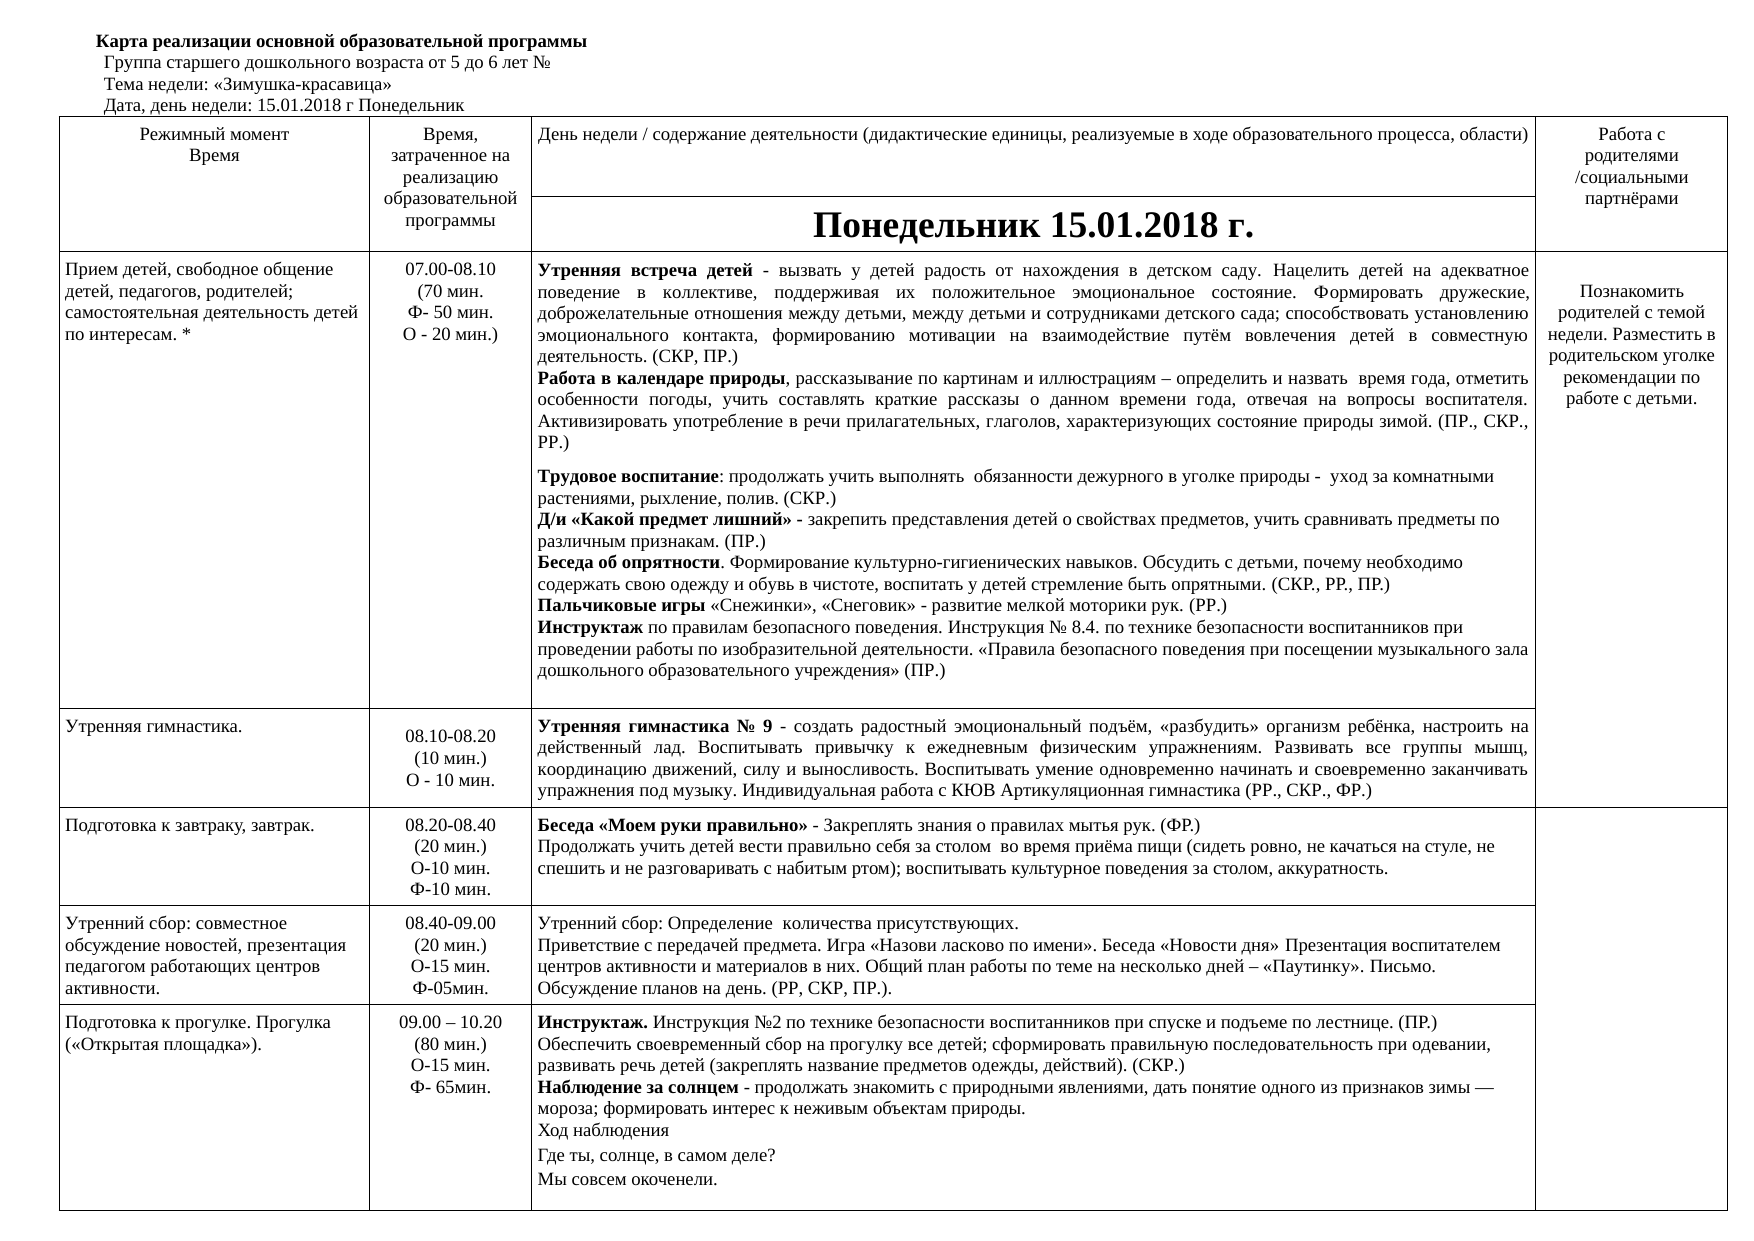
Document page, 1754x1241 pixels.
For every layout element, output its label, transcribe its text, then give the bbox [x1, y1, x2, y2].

text Группа старшего дошкольного возраста от 5 до 6 лет № [44, 51, 1636, 73]
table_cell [370, 1005, 531, 1209]
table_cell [60, 1005, 369, 1209]
table_cell [1536, 808, 1727, 1209]
table_cell 08.40-09.00 (20 мин.) О-15 мин. Ф-05мин. [370, 906, 531, 1004]
table_cell Беседа «Моем руки правильно» - Закреплять знания о правилах мытья рук. (ФР.) Продолжать учить детей вести правильно себя за столом во время приёма пищи (сидеть ровно, не качаться на стуле, не спешить и не разговаривать с набитым ртом); воспитывать культурное поведения за столом, аккуратность. [532, 808, 1535, 905]
table_cell Познакомить родителей с темой недели. Разместить в родительском уголке рекомендации по работе с детьми. [1536, 252, 1727, 807]
table_header День недели / содержание деятельности (дидактические единицы, реализуемые в ходе образовательного процесса, области) [532, 117, 1535, 196]
table_cell Утренняя гимнастика № 9 - создать радостный эмоциональный подъём, «разбудить» организм ребёнка, настроить на действенный лад. Воспитывать привычку к ежедневным физическим упражнениям. Развивать все группы мышц, координацию движений, силу и выносливость. Воспитывать умение одновременно начинать и своевременно заканчивать упражнения под музыку. Индивидуальная работа с КЮВ Артикуляционная гимнастика (РР., СКР., ФР.) [532, 709, 1535, 807]
table_header Режимный момент Время [60, 117, 369, 251]
table_cell Прием детей, свободное общение детей, педагогов, родителей; самостоятельная деятельность детей по интересам. * [60, 252, 369, 708]
table_cell Подготовка к завтраку, завтрак. [60, 808, 369, 905]
table_header Работа с родителями /социальными партнёрами [1536, 117, 1727, 251]
table_cell Утренний сбор: совместное обсуждение новостей, презентация педагогом работающих центров активности. [60, 906, 369, 1004]
table_cell Утренняя гимнастика. [60, 709, 369, 807]
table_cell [532, 1005, 1535, 1209]
table_cell 08.20-08.40 (20 мин.) О-10 мин. Ф-10 мин. [370, 808, 531, 905]
table_header Время, затраченное на реализацию образовательной программы [370, 117, 531, 251]
text Карта реализации основной образовательной программы [44, 29, 1636, 51]
text Дата, день недели: 15.01.2018 г Понедельник [44, 94, 1636, 116]
table_cell 07.00-08.10 (70 мин. Ф- 50 мин. О - 20 мин.) [370, 252, 531, 708]
table_cell Утренняя встреча детей - вызвать у детей радость от нахождения в детском саду. Нацелить детей на адекватное поведение в коллективе, поддерживая их положительное эмоциональное состояние. Формировать дружеские, доброжелательные отношения между детьми, между детьми и сотрудниками детского сада; способствовать установлению эмоционального контакта, формированию мотивации на взаимодействие путём вовлечения детей в совместную деятельность. (СКР, ПР.) Работа в календаре природы, рассказывание по картинам и иллюстрациям – определить и назвать время года, отметить особенности погоды, учить составлять краткие рассказы о данном времени года, отвечая на вопросы воспитателя. Активизировать употребление в речи прилагательных, глаголов, характеризующих состояние природы зимой. (ПР., СКР., РР.) Трудовое воспитание: продолжать учить выполнять обязанности дежурного в уголке природы - уход за комнатными растениями, рыхление, полив. (СКР.) Д/и «Какой предмет лишний» - закрепить представления детей о свойствах предметов, учить сравнивать предметы по различным признакам. (ПР.) Беседа об опрятности. Формирование культурно-гигиенических навыков. Обсудить с детьми, почему необходимо содержать свою одежду и обувь в чистоте, воспитать у детей стремление быть опрятными. (СКР., РР., ПР.) Пальчиковые игры «Снежинки», «Снеговик» - развитие мелкой моторики рук. (РР.) Инструктаж по правилам безопасного поведения. Инструкция № 8.4. по технике безопасности воспитанников при проведении работы по изобразительной деятельности. «Правила безопасного поведения при посещении музыкального зала дошкольного образовательного учреждения» (ПР.) [532, 252, 1535, 708]
table_cell 08.10-08.20 (10 мин.) О - 10 мин. [370, 709, 531, 807]
text Тема недели: «Зимушка-красавица» [44, 73, 1636, 94]
table_cell Понедельник 15.01.2018 г. [532, 197, 1535, 251]
table_cell Утренний сбор: Определение количества присутствующих. Приветствие с передачей предмета. Игра «Назови ласково по имени». Беседа «Новости дня» Презентация воспитателем центров активности и материалов в них. Общий план работы по теме на несколько дней – «Паутинку». Письмо. Обсуждение планов на день. (РР, СКР, ПР.). [532, 906, 1535, 1004]
